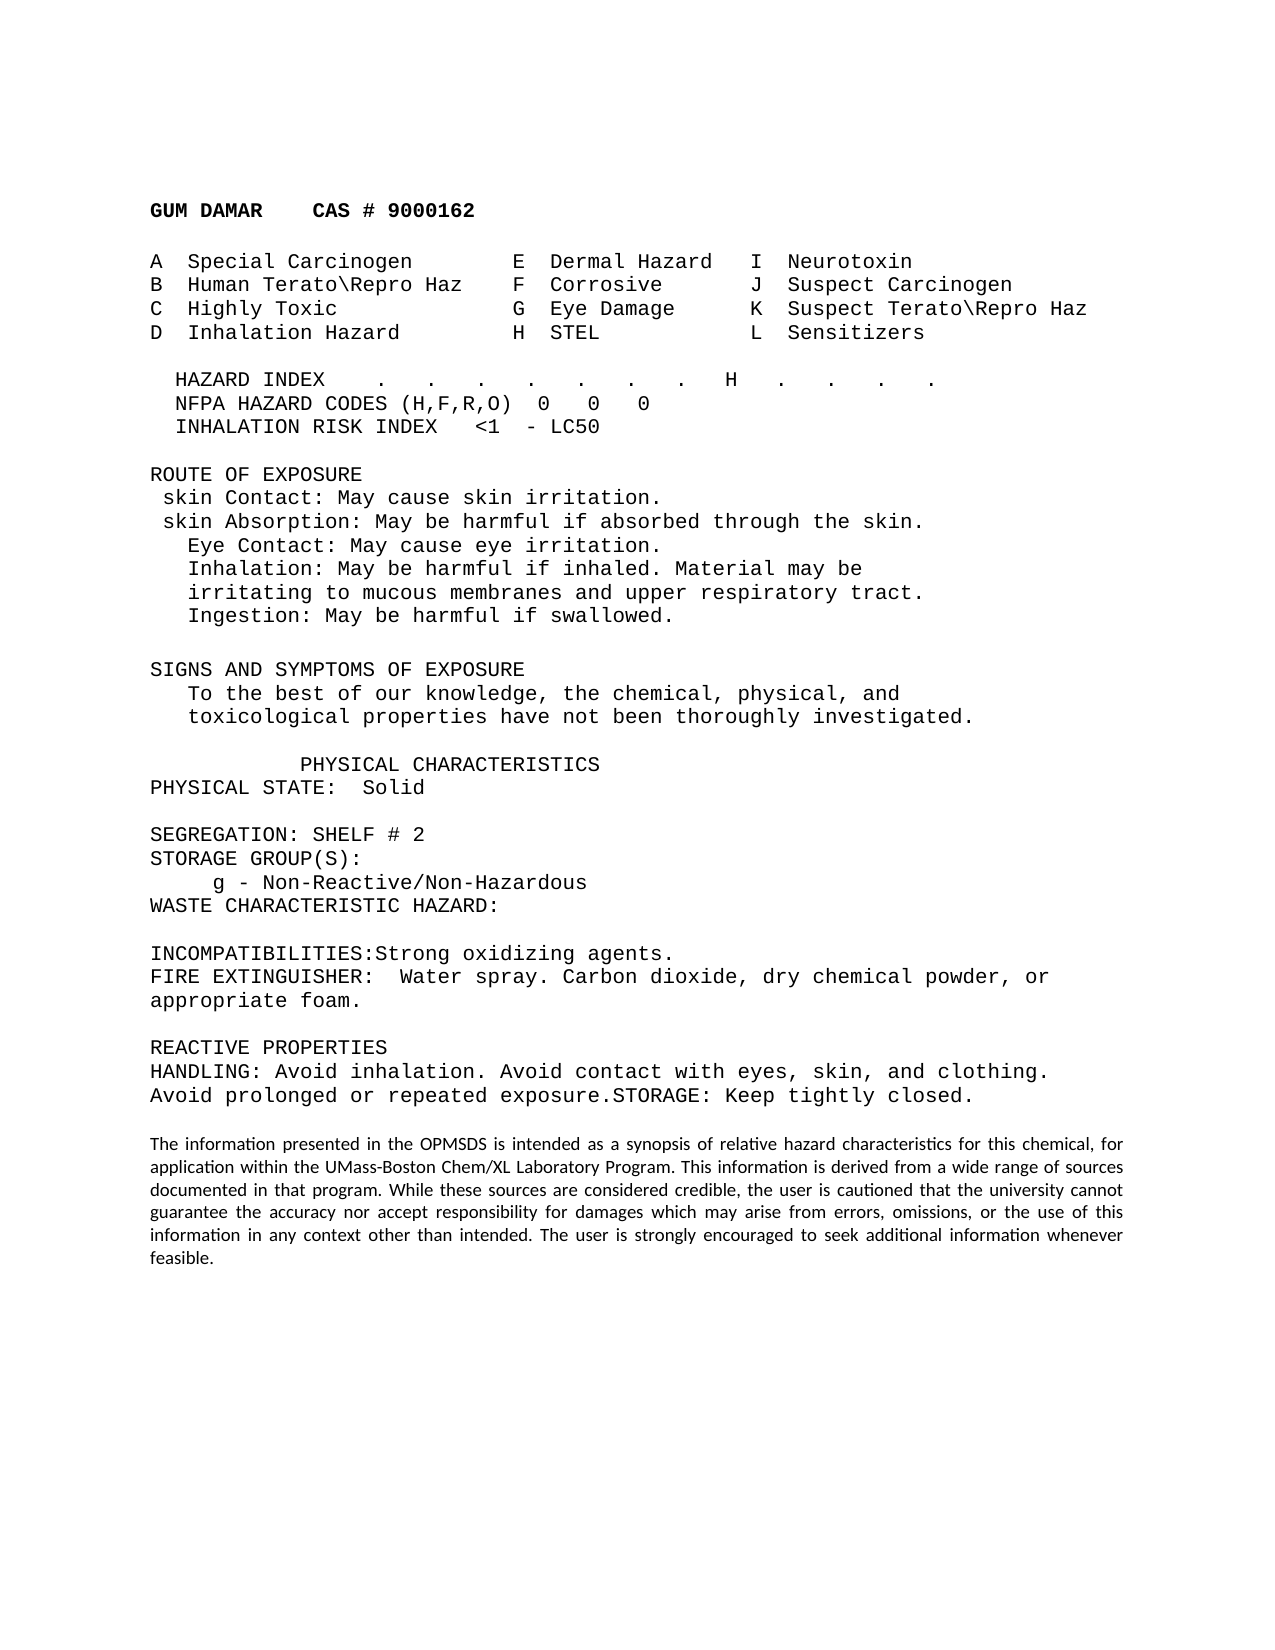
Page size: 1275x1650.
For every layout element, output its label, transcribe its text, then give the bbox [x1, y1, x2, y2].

text g - Non-Reactive/Non-Hazardous [150, 872, 1125, 895]
text HAZARD INDEX . . . . . . . H . . . . [150, 369, 1125, 393]
text PHYSICAL STATE: Solid [150, 777, 1125, 801]
text PHYSICAL CHARACTERISTICS [150, 753, 1125, 777]
text ROUTE OF EXPOSURE [150, 464, 1125, 487]
text NFPA HAZARD CODES (H,F,R,O) 0 0 0 [150, 393, 1125, 416]
text FIRE EXTINGUISHER: Water spray. Carbon dioxide, dry chemical powder, or [150, 966, 1125, 990]
text irritating to mucous membranes and upper respiratory tract. [150, 582, 1125, 606]
text A Special Carcinogen E Dermal Hazard I Neurotoxin [150, 251, 1125, 274]
text skin Contact: May cause skin irritation. [150, 487, 1125, 511]
text B Human Terato\Repro Haz F Corrosive J Suspect Carcinogen [150, 274, 1125, 298]
text The information presented in the OPMSDS is intended as a synopsis of relative hazard characteristics for this chemical, for application within the UMass-Boston Chem/XL Laboratory Program. This information is derived from a wide range of sources documented in that program. While these sources are considered credible, the user is cautioned that the university cannot guarantee the accuracy nor accept responsibility for damages which may arise from errors, omissions, or the use of this information in any context other than intended. The user is strongly encouraged to seek additional information whenever feasible. [150, 1132, 1125, 1269]
text To the best of our knowledge, the chemical, physical, and [150, 683, 1125, 706]
text toxicological properties have not been thoroughly investigated. [150, 706, 1125, 730]
text Ingestion: May be harmful if swallowed. [150, 606, 1125, 629]
text STORAGE GROUP(S): [150, 848, 1125, 872]
text Inhalation: May be harmful if inhaled. Material may be [150, 558, 1125, 582]
text appropriate foam. [150, 990, 1125, 1014]
text WASTE CHARACTERISTIC HAZARD: [150, 895, 1125, 919]
text skin Absorption: May be harmful if absorbed through the skin. [150, 511, 1125, 534]
text Eye Contact: May cause eye irritation. [150, 534, 1125, 558]
text INCOMPATIBILITIES:Strong oxidizing agents. [150, 943, 1125, 966]
text SEGREGATION: SHELF # 2 [150, 824, 1125, 848]
text Avoid prolonged or repeated exposure.STORAGE: Keep tightly closed. [150, 1084, 1125, 1108]
text REACTIVE PROPERTIES [150, 1037, 1125, 1061]
text INHALATION RISK INDEX <1 - LC50 [150, 416, 1125, 440]
text C Highly Toxic G Eye Damage K Suspect Terato\Repro Haz [150, 298, 1125, 322]
subtitle GUM DAMAR CAS # 9000162 [150, 200, 1125, 224]
text HANDLING: Avoid inhalation. Avoid contact with eyes, skin, and clothing. [150, 1061, 1125, 1084]
text SIGNS AND SYMPTOMS OF EXPOSURE [150, 659, 1125, 683]
text D Inhalation Hazard H STEL L Sensitizers [150, 322, 1125, 345]
